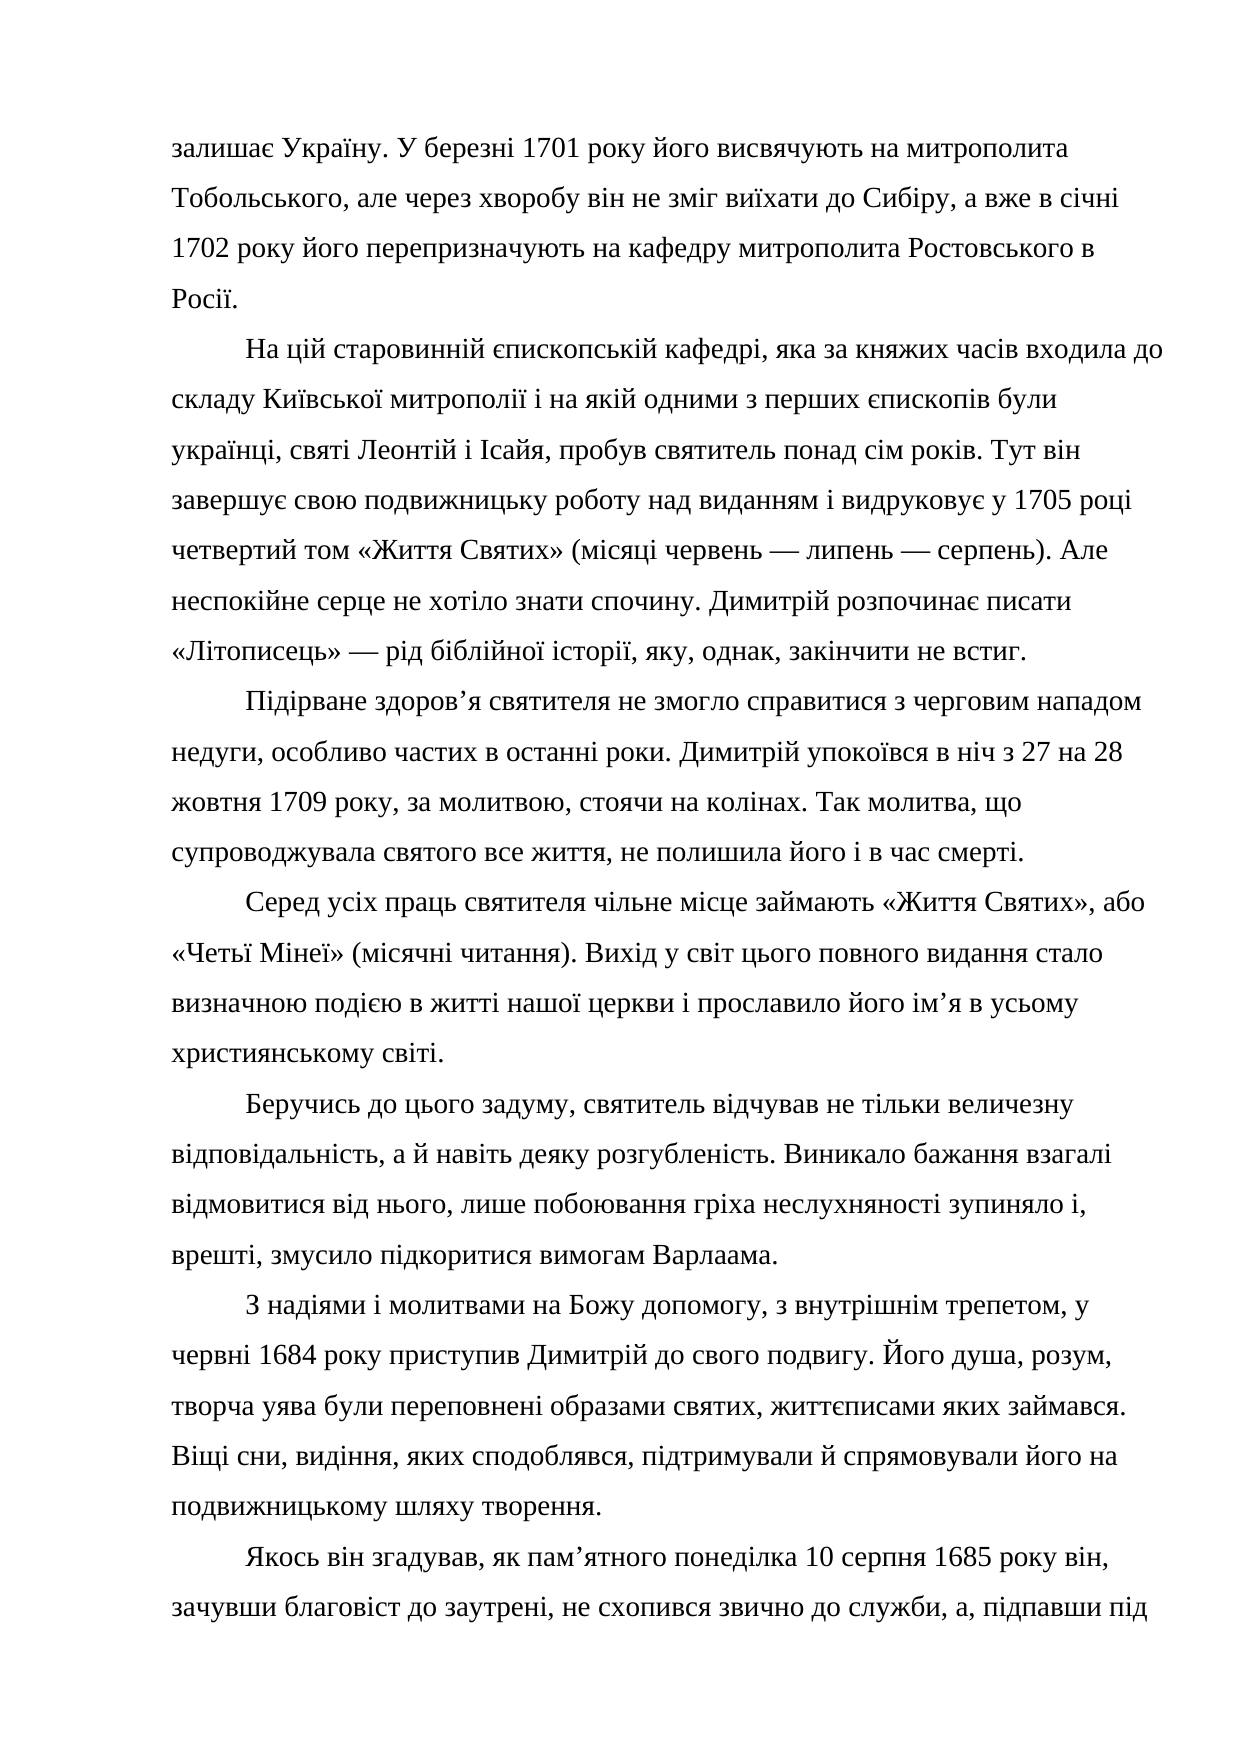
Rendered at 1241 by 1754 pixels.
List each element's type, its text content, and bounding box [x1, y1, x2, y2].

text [171, 130, 1169, 314]
text Беручись до цього задуму, святитель відчував не тільки величезну відповідальність, а й навіть деяку розгубленість. Виникало бажання взагалі відмовитися від нього, лише побоювання гріха неслухняності зупиняло і, врешті, змусило підкоритися вимогам Варлаама. [171, 1086, 1169, 1270]
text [171, 1539, 1169, 1622]
text З надіями і молитвами на Божу допомогу, з внутрішнім трепетом, у червні 1684 року приступив Димитрій до свого подвигу. Його душа, розум, творча уява були переповнені образами святих, життєписами яких займався. Віщі сни, видіння, яких сподоблявся, підтримували й спрямовували його на подвижницькому шляху творення. [171, 1287, 1169, 1522]
text Підірване здоров’я святителя не змогло справитися з черговим нападом недуги, особливо частих в останні роки. Димитрій упокоївся в ніч з 27 на 28 жовтня 1709 року, за молитвою, стоячи на колінах. Так молитва, що супроводжувала святого все життя, не полишила його і в час смерті. [171, 683, 1169, 868]
text Серед усіх праць святителя чільне місце займають «Життя Святих», або «Четьї Мінеї» (місячні читання). Вихід у світ цього повного видання стало визначною подією в житті нашої церкви і прославило його ім’я в усьому християнському світі. [171, 884, 1169, 1069]
text На цій старовинній єпископській кафедрі, яка за княжих часів входила до складу Київської митрополії і на якій одними з перших єпископів були українці, святі Леонтій і Ісайя, пробув святитель понад сім років. Тут він завершує свою подвижницьку роботу над виданням і видруковує у 1705 році четвертий том «Життя Святих» (місяці червень — липень — серпень). Але неспокійне серце не хотіло знати спочину. Димитрій розпочинає писати «Літописець» — рід біблійної історії, яку, однак, закінчити не встиг. [171, 331, 1169, 667]
